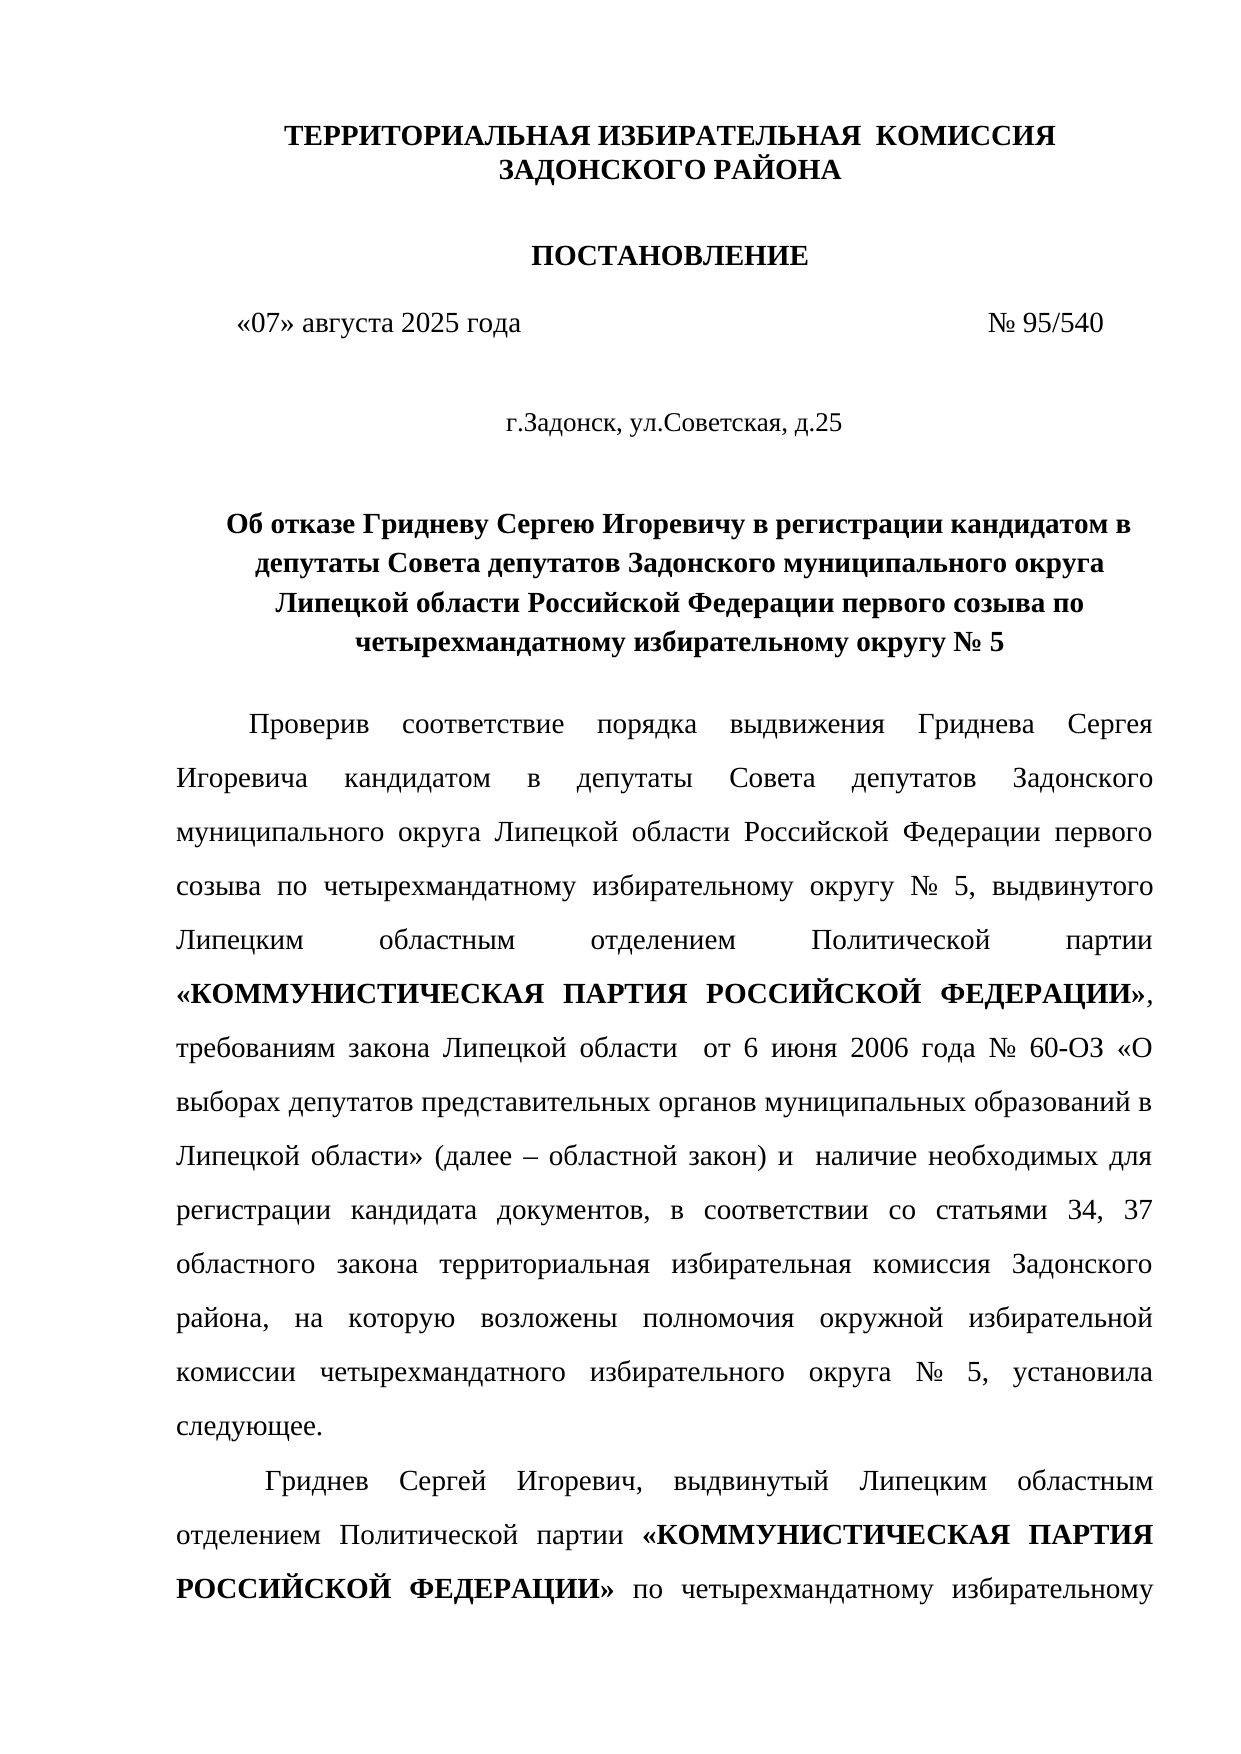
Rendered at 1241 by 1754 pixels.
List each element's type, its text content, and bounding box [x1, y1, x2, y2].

text «07» августа 2025 года № 95/540 [177, 305, 1163, 339]
text ПОСТАНОВЛЕНИЕ [177, 238, 1163, 272]
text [176, 1463, 1153, 1604]
text ЗАДОНСКОГО РАЙОНА [177, 152, 1163, 186]
text г.Задонск, ул.Советская, д.25 [186, 406, 1163, 437]
text Об отказе Гридневу Сергею Игоревичу в регистрации кандидатом в депутаты Совета депутатов Задонского муниципального округа Липецкой области Российской Федерации первого созыва по четырехмандатному избирательному округу № 5 [199, 506, 1158, 657]
text Проверив соответствие порядка выдвижения Гриднева Сергея Игоревича кандидатом в депутаты Совета депутатов Задонского муниципального округа Липецкой области Российской Федерации первого созыва по четырехмандатному избирательному округу № 5, выдвинутого Липецким областным отделением Политической партии «КОММУНИСТИЧЕСКАЯ ПАРТИЯ РОССИЙСКОЙ ФЕДЕРАЦИИ», требованиям закона Липецкой области от 6 июня 2006 года № 60-ОЗ «О выборах депутатов представительных органов муниципальных образований в Липецкой области» (далее – областной закон) и наличие необходимых для регистрации кандидата документов, в соответствии со статьями 34, 37 областного закона территориальная избирательная комиссия Задонского района, на которую возложены полномочия окружной избирательной комиссии четырехмандатного избирательного округа № 5, установила следующее. [176, 706, 1153, 1441]
text ТЕРРИТОРИАЛЬНАЯ ИЗБИРАТЕЛЬНАЯ КОМИССИЯ [177, 118, 1163, 152]
